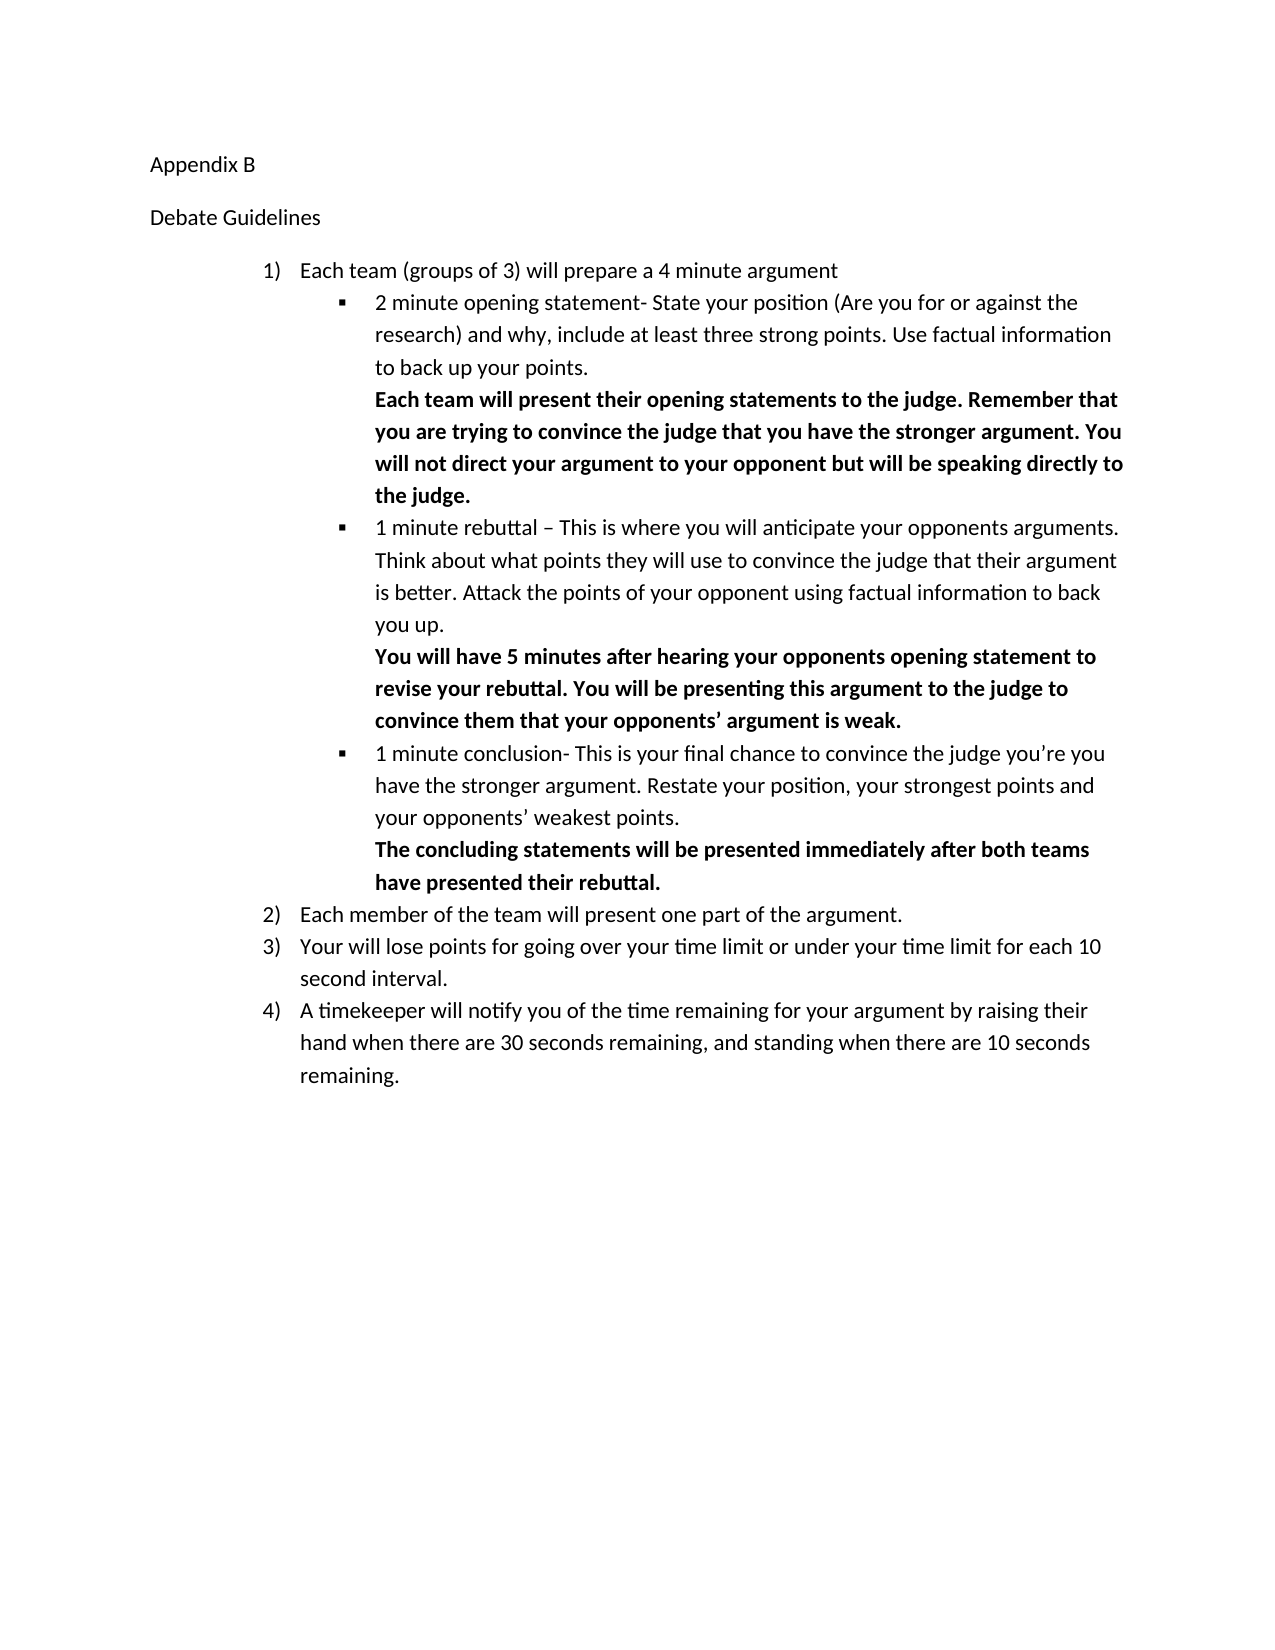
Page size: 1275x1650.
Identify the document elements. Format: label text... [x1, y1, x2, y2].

list Your will lose points for going over your time limit or under your time limit for each 10 second interval. [262, 932, 1125, 992]
list Each team (groups of 3) will prepare a 4 minute argument [262, 256, 1125, 284]
list 2 minute opening statement- State your position (Are you for or against the research) and why, include at least three strong points. Use factual information to back up your points. [337, 288, 1125, 381]
list 1 minute conclusion- This is your final chance to convince the judge you’re you have the stronger argument. Restate your position, your strongest points and your opponents’ weakest points. [337, 739, 1125, 831]
list A timekeeper will notify you of the time remaining for your argument by raising their hand when there are 30 seconds remaining, and standing when there are 10 seconds remaining. [262, 996, 1125, 1089]
list Each member of the team will present one part of the argument. [262, 900, 1125, 928]
list 1 minute rebuttal – This is where you will anticipate your opponents arguments. Think about what points they will use to convince the judge that their argument is better. Attack the points of your opponent using factual information to back you up. [337, 513, 1125, 638]
text Appendix B [150, 150, 1125, 178]
text Debate Guidelines [150, 203, 1125, 231]
list Each team will present their opening statements to the judge. Remember that you are trying to convince the judge that you have the stronger argument. You will not direct your argument to your opponent but will be speaking directly to the judge. [375, 385, 1125, 509]
list The concluding statements will be presented immediately after both teams have presented their rebuttal. [375, 835, 1125, 896]
list You will have 5 minutes after hearing your opponents opening statement to revise your rebuttal. You will be presenting this argument to the judge to convince them that your opponents’ argument is weak. [375, 642, 1125, 735]
